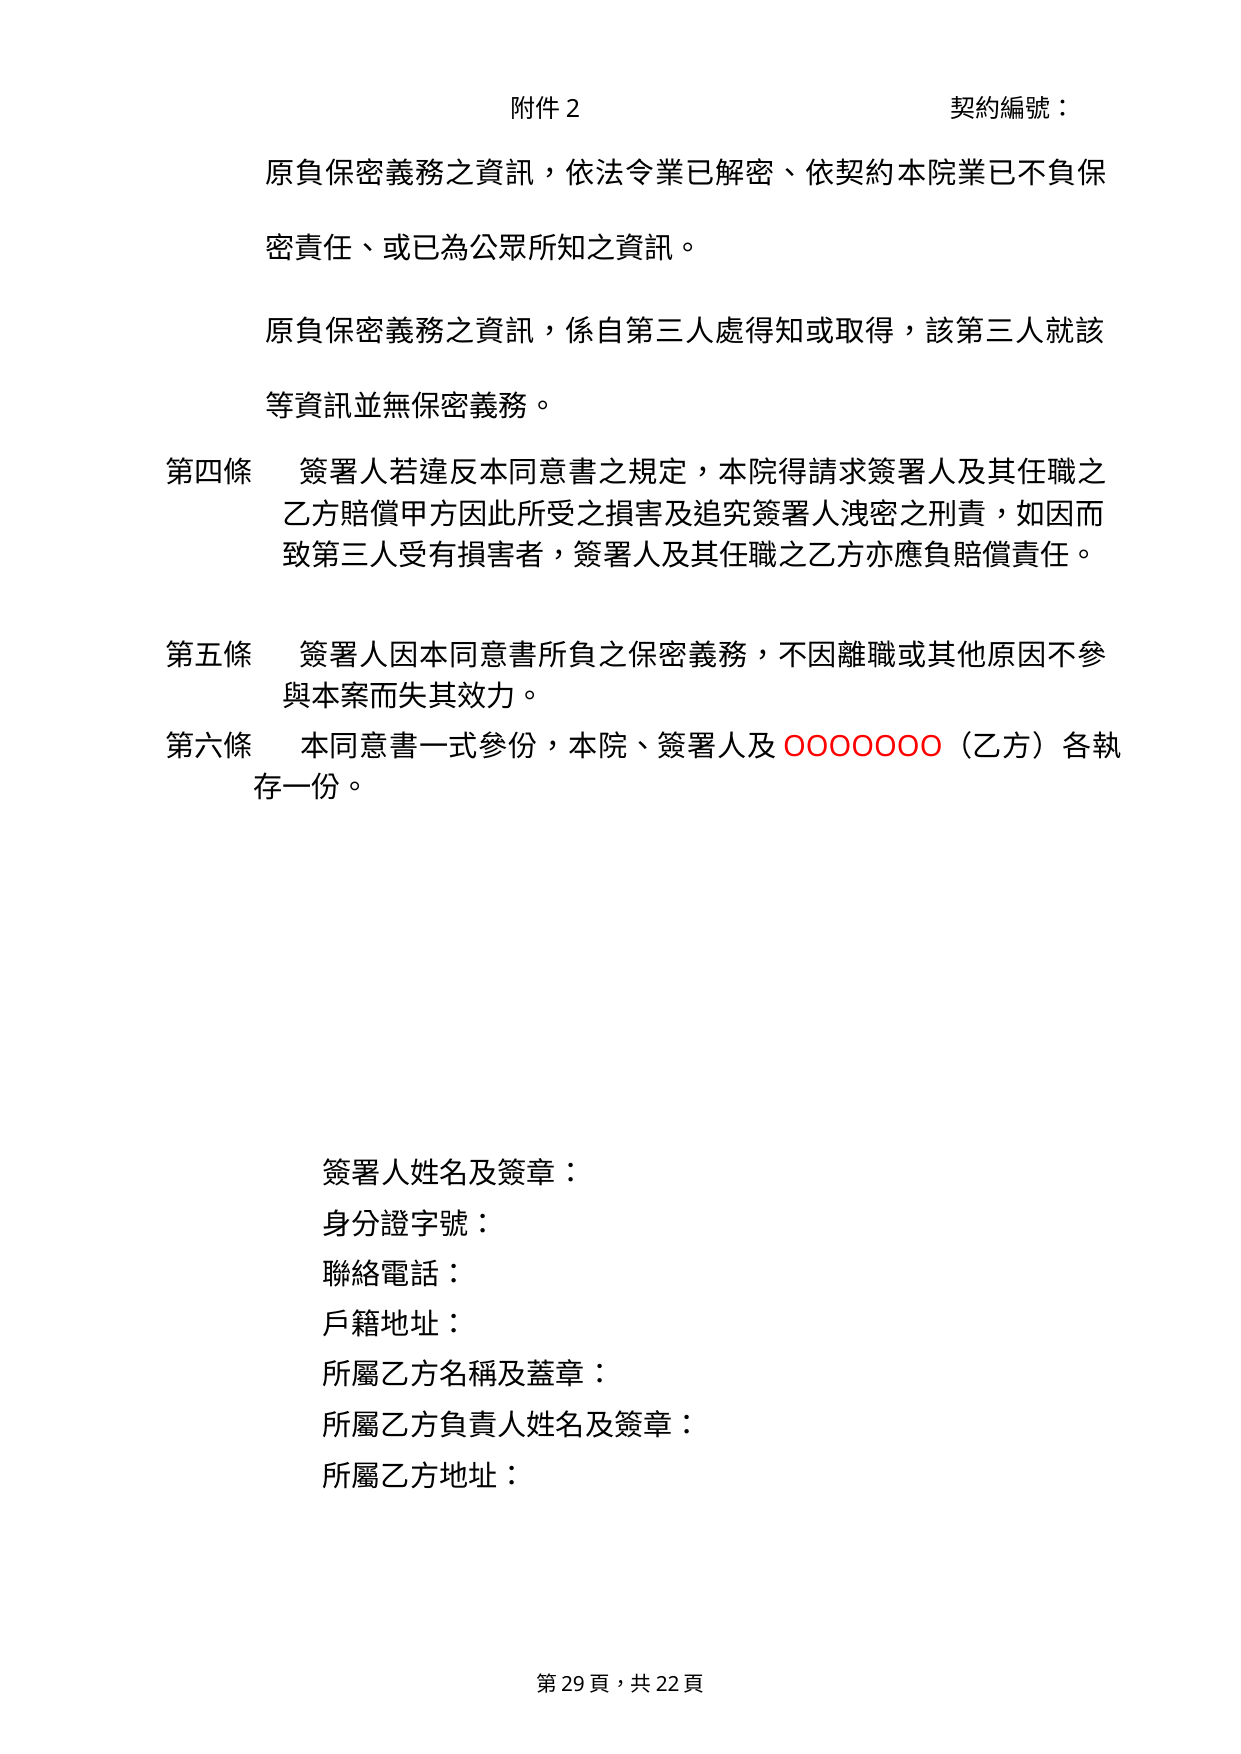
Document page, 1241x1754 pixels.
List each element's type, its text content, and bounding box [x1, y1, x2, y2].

text 所屬乙方負責人姓名及簽章： [322, 1401, 1061, 1443]
text 簽署人姓名及簽章： [322, 1150, 1061, 1192]
text 原負保密義務之資訊，依法令業已解密、依契約本院業已不負保密責任、或已為公眾所知之資訊。 [265, 133, 1107, 283]
list 簽署人若違反本同意書之規定，本院得請求簽署人及其任職之乙方賠償甲方因此所受之損害及追究簽署人洩密之刑責，如因而致第三人受有損害者，簽署人及其任職之乙方亦應負賠償責任。 [165, 449, 1107, 574]
text 所屬乙方名稱及蓋章： [322, 1351, 1061, 1393]
list 簽署人因本同意書所負之保密義務，不因離職或其他原因不參與本案而失其效力。 [165, 632, 1107, 715]
text 所屬乙方地址： [322, 1451, 1061, 1495]
text 身分證字號： [322, 1200, 1061, 1242]
text 戶籍地址： [322, 1301, 1061, 1343]
text 聯絡電話： [322, 1250, 1061, 1293]
text 原負保密義務之資訊，係自第三人處得知或取得，該第三人就該等資訊並無保密義務。 [265, 291, 1107, 441]
list 本同意書一式參份，本院、簽署人及OOOOOOO（乙方）各執存一份。 [165, 723, 1121, 806]
